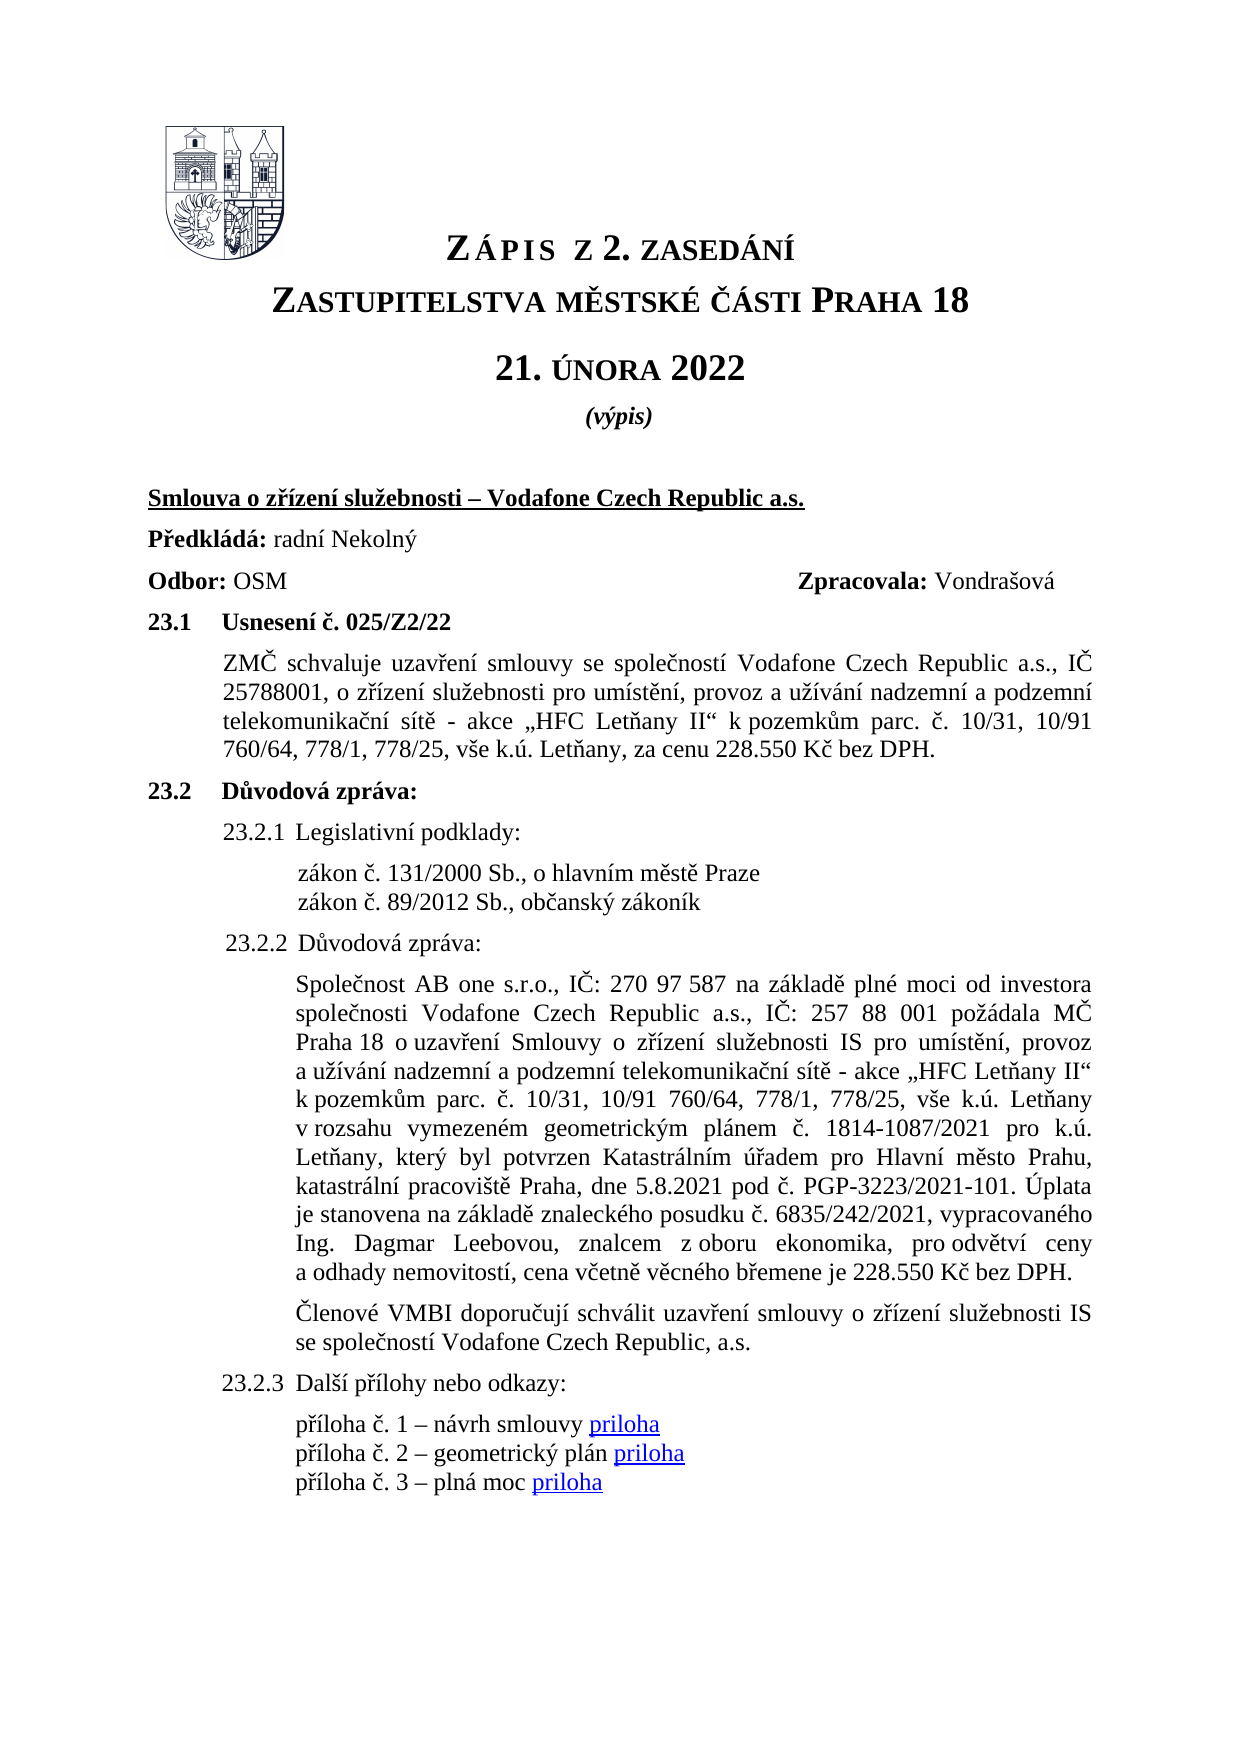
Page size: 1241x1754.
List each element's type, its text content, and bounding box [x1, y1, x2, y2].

text 23.2 Důvodová zpráva: [148, 776, 1093, 804]
subtitle 21. února 2022 [148, 345, 1093, 388]
text Členové VMBI doporučují schválit uzavření smlouvy o zřízení služebnosti IS se společností Vodafone Czech Republic, a.s. [295, 1298, 1093, 1356]
text (výpis) [148, 401, 1093, 429]
subtitle Zápis z 2. zasedání [302, 226, 1093, 269]
text 23.1 Usnesení č. 025/Z2/22 [148, 607, 1093, 636]
text 23.2.3 Další přílohy nebo odkazy: [177, 1368, 1093, 1397]
text zákon č. 89/2012 Sb., občanský zákoník [298, 887, 1093, 916]
text příloha č. 2 – geometrický plán priloha [251, 1438, 1093, 1467]
text zákon č. 131/2000 Sb., o hlavním městě Praze [298, 858, 1093, 887]
text 23.2.2 Důvodová zpráva: [225, 928, 1093, 957]
text příloha č. 3 – plná moc priloha [251, 1467, 1093, 1496]
text ZMČ schvaluje uzavření smlouvy se společností Vodafone Czech Republic a.s., IČ 25788001, o zřízení služebnosti pro umístění, provoz a užívání nadzemní a podzemní telekomunikační sítě - akce „HFC Letňany II“ k pozemkům parc. č. 10/31, 10/91 760/64, 778/1, 778/25, vše k.ú. Letňany, za cenu 228.550 Kč bez DPH. [223, 648, 1093, 763]
text 23.2.1 Legislativní podklady: [223, 817, 1093, 846]
text příloha č. 1 – návrh smlouvy priloha [177, 1409, 1093, 1438]
subtitle Zastupitelstva městské části Praha 18 [148, 277, 1093, 320]
text Odbor: OSM Zpracovala: Vondrašová [148, 566, 1093, 594]
picture [165, 126, 285, 260]
text Společnost AB one s.r.o., IČ: 270 97 587 na základě plné moci od investora společnosti Vodafone Czech Republic a.s., IČ: 257 88 001 požádala MČ Praha 18 o uzavření Smlouvy o zřízení služebnosti IS pro umístění, provoz a užívání nadzemní a podzemní telekomunikační sítě - akce „HFC Letňany II“ k pozemkům parc. č. 10/31, 10/91 760/64, 778/1, 778/25, vše k.ú. Letňany v rozsahu vymezeném geometrickým plánem č. 1814-1087/2021 pro k.ú. Letňany, který byl potvrzen Katastrálním úřadem pro Hlavní město Prahu, katastrální pracoviště Praha, dne 5.8.2021 pod č. PGP-3223/2021-101. Úplata je stanovena na základě znaleckého posudku č. 6835/242/2021, vypracovaného Ing. Dagmar Leebovou, znalcem z oboru ekonomika, pro odvětví ceny a odhady nemovitostí, cena včetně věcného břemene je 228.550 Kč bez DPH. [295, 969, 1093, 1286]
text Smlouva o zřízení služebnosti – Vodafone Czech Republic a.s. [148, 483, 1093, 512]
subtitle Předkládá: radní Nekolný [148, 524, 1093, 553]
